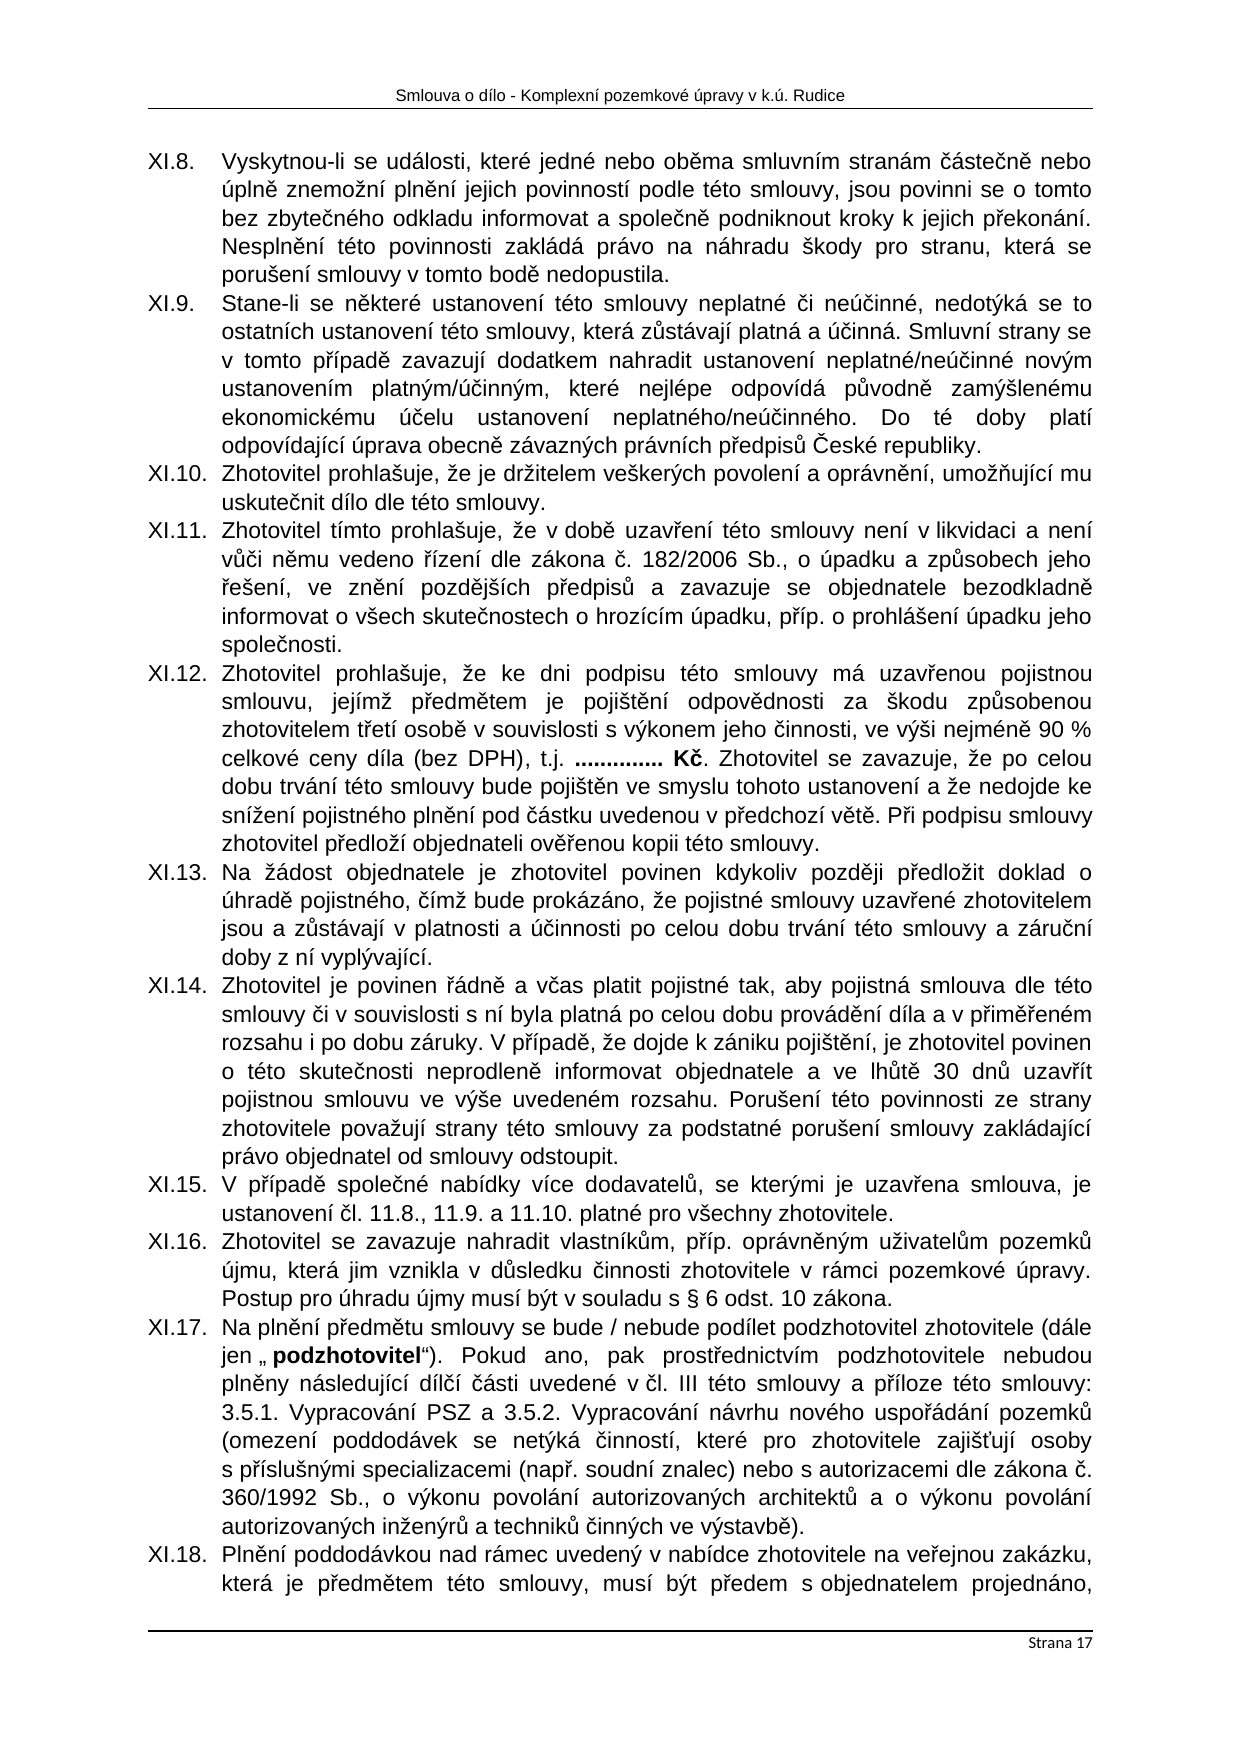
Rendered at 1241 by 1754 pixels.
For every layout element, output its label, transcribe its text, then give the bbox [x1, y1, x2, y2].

list Na plnění předmětu smlouvy se bude / nebude podílet podzhotovitel zhotovitele (dále jen „ podzhotovitel“). Pokud ano, pak prostřednictvím podzhotovitele nebudou plněny následující dílčí části uvedené v čl. III této smlouvy a příloze této smlouvy: 3.5.1. Vypracování PSZ a 3.5.2. Vypracování návrhu nového uspořádání pozemků (omezení poddodávek se netýká činností, které pro zhotovitele zajišťují osoby s příslušnými specializacemi (např. soudní znalec) nebo s autorizacemi dle zákona č. 360/1992 Sb., o výkonu povolání autorizovaných architektů a o výkonu povolání autorizovaných inženýrů a techniků činných ve výstavbě). [148, 1313, 1093, 1539]
list Vyskytnou-li se události, které jedné nebo oběma smluvním stranám částečně nebo úplně znemožní plnění jejich povinností podle této smlouvy, jsou povinni se o tomto bez zbytečného odkladu informovat a společně podniknout kroky k jejich překonání. Nesplnění této povinnosti zakládá právo na náhradu škody pro stranu, která se porušení smlouvy v tomto bodě nedopustila. [148, 148, 1093, 288]
list Zhotovitel prohlašuje, že ke dni podpisu této smlouvy má uzavřenou pojistnou smlouvu, jejímž předmětem je pojištění odpovědnosti za škodu způsobenou zhotovitelem třetí osobě v souvislosti s výkonem jeho činnosti, ve výši nejméně 90 % celkové ceny díla (bez DPH), t.j. .............. Kč. Zhotovitel se zavazuje, že po celou dobu trvání této smlouvy bude pojištěn ve smyslu tohoto ustanovení a že nedojde ke snížení pojistného plnění pod částku uvedenou v předchozí větě. Při podpisu smlouvy zhotovitel předloží objednateli ověřenou kopii této smlouvy. [148, 659, 1093, 856]
list Zhotovitel je povinen řádně a včas platit pojistné tak, aby pojistná smlouva dle této smlouvy či v souvislosti s ní byla platná po celou dobu provádění díla a v přiměřeném rozsahu i po dobu záruky. V případě, že dojde k zániku pojištění, je zhotovitel povinen o této skutečnosti neprodleně informovat objednatele a ve lhůtě 30 dnů uzavřít pojistnou smlouvu ve výše uvedeném rozsahu. Porušení této povinnosti ze strany zhotovitele považují strany této smlouvy za podstatné porušení smlouvy zakládající právo objednatel od smlouvy odstoupit. [148, 972, 1093, 1169]
list Stane-li se některé ustanovení této smlouvy neplatné či neúčinné, nedotýká se to ostatních ustanovení této smlouvy, která zůstávají platná a účinná. Smluvní strany se v tomto případě zavazují dodatkem nahradit ustanovení neplatné/neúčinné novým ustanovením platným/účinným, které nejlépe odpovídá původně zamýšlenému ekonomickému účelu ustanovení neplatného/neúčinného. Do té doby platí odpovídající úprava obecně závazných právních předpisů České republiky. [148, 290, 1093, 458]
list Zhotovitel prohlašuje, že je držitelem veškerých povolení a oprávnění, umožňující mu uskutečnit dílo dle této smlouvy. [148, 460, 1093, 515]
list V případě společné nabídky více dodavatelů, se kterými je uzavřena smlouva, je ustanovení čl. 11.8., 11.9. a 11.10. platné pro všechny zhotovitele. [148, 1171, 1093, 1226]
list Zhotovitel se zavazuje nahradit vlastníkům, příp. oprávněným uživatelům pozemků újmu, která jim vznikla v důsledku činnosti zhotovitele v rámci pozemkové úpravy. Postup pro úhradu újmy musí být v souladu s § 6 odst. 10 zákona. [148, 1228, 1093, 1311]
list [148, 1541, 1093, 1596]
list Na žádost objednatele je zhotovitel povinen kdykoliv později předložit doklad o úhradě pojistného, čímž bude prokázáno, že pojistné smlouvy uzavřené zhotovitelem jsou a zůstávají v platnosti a účinnosti po celou dobu trvání této smlouvy a záruční doby z ní vyplývající. [148, 858, 1093, 970]
list Zhotovitel tímto prohlašuje, že v době uzavření této smlouvy není v likvidaci a není vůči němu vedeno řízení dle zákona č. 182/2006 Sb., o úpadku a způsobech jeho řešení, ve znění pozdějších předpisů a zavazuje se objednatele bezodkladně informovat o všech skutečnostech o hrozícím úpadku, příp. o prohlášení úpadku jeho společnosti. [148, 517, 1093, 657]
